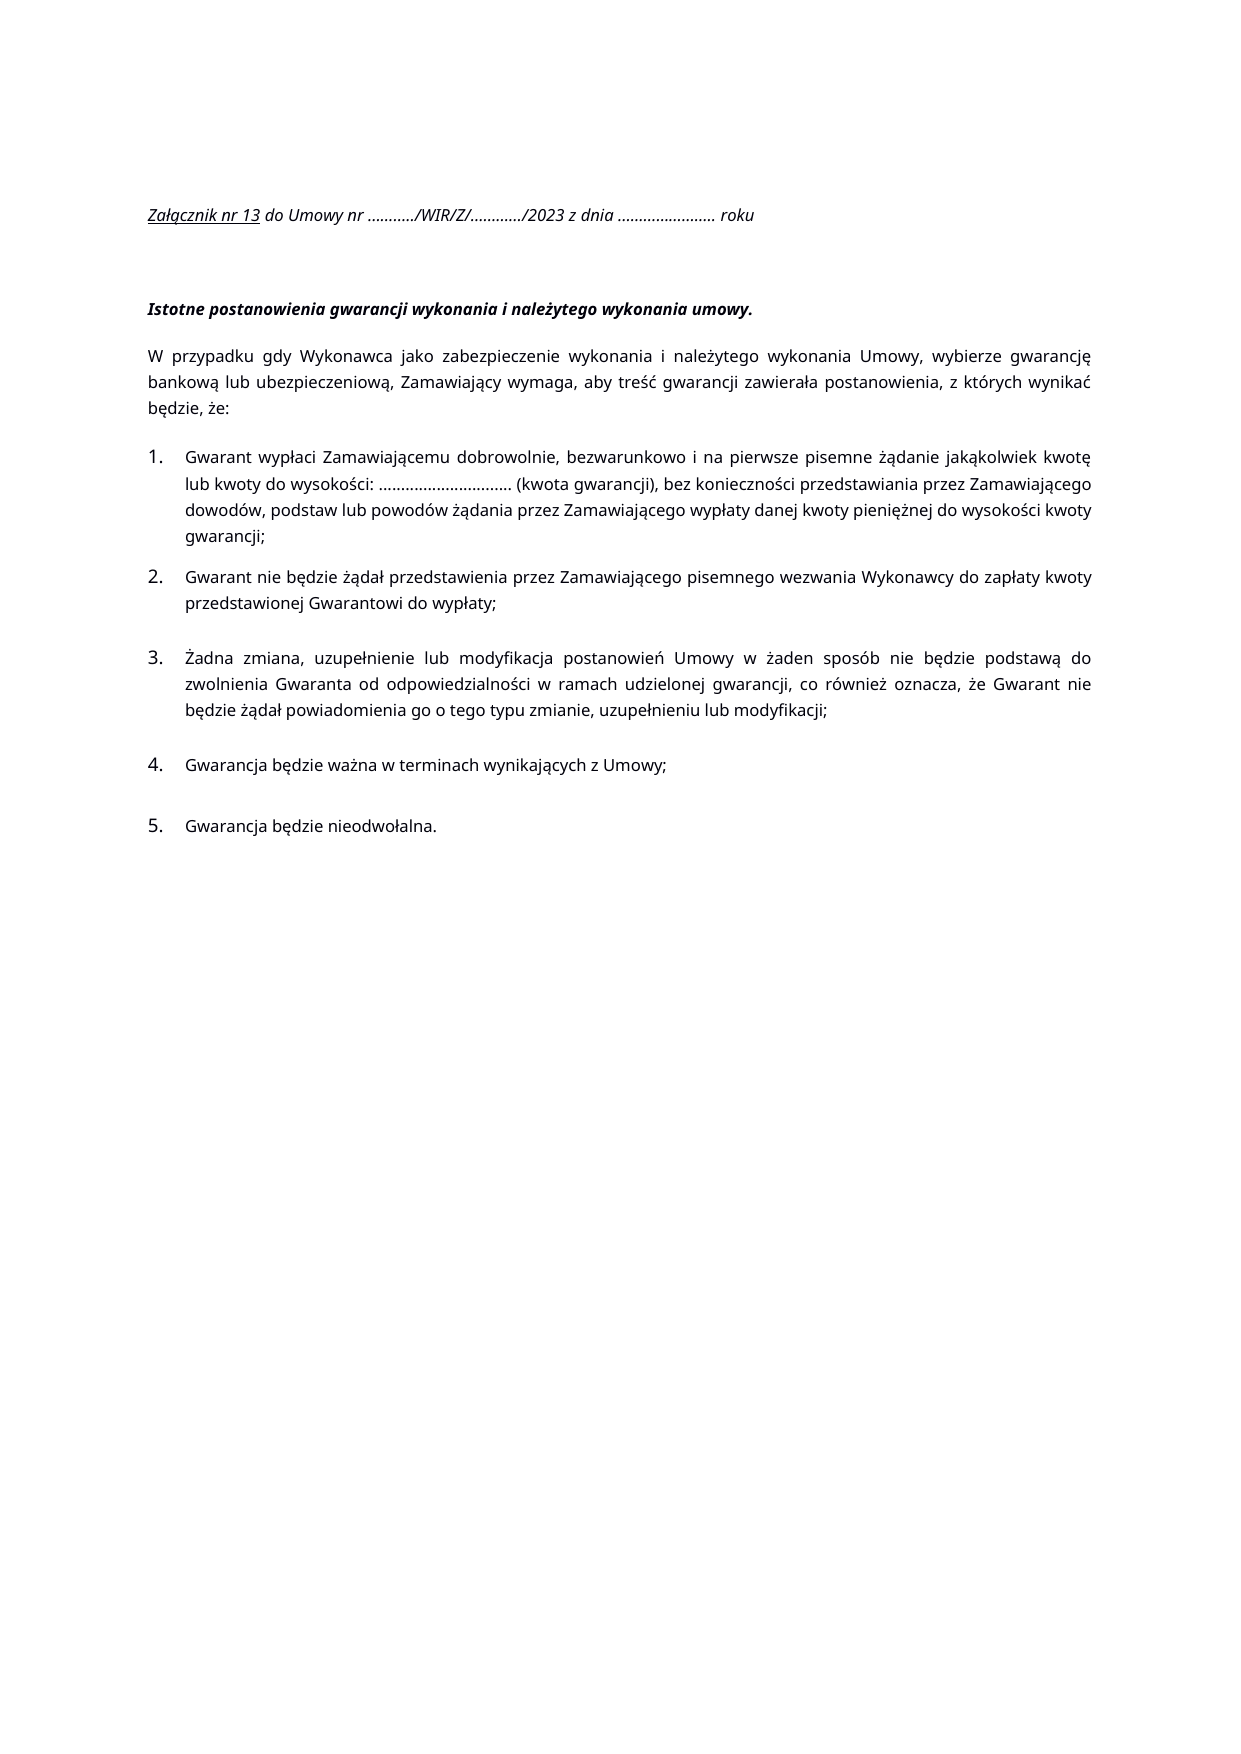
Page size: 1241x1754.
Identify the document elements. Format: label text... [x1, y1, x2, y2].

list Gwarancja będzie ważna w terminach wynikających z Umowy; [148, 751, 1093, 776]
text Załącznik nr 13 do Umowy nr ………../WIR/Z/…………/2023 z dnia ………………….. roku [148, 204, 1093, 227]
text Istotne postanowienia gwarancji wykonania i należytego wykonania umowy. [148, 298, 1093, 320]
text W przypadku gdy Wykonawca jako zabezpieczenie wykonania i należytego wykonania Umowy, wybierze gwarancję bankową lub ubezpieczeniową, Zamawiający wymaga, aby treść gwarancji zawierała postanowienia, z których wynikać będzie, że: [148, 344, 1093, 419]
list Gwarant nie będzie żądał przedstawienia przez Zamawiającego pisemnego wezwania Wykonawcy do zapłaty kwoty przedstawionej Gwarantowi do wypłaty; [148, 563, 1093, 614]
list Gwarant wypłaci Zamawiającemu dobrowolnie, bezwarunkowo i na pierwsze pisemne żądanie jakąkolwiek kwotę lub kwoty do wysokości: .............................. (kwota gwarancji), bez konieczności przedstawiania przez Zamawiającego dowodów, podstaw lub powodów żądania przez Zamawiającego wypłaty danej kwoty pieniężnej do wysokości kwoty gwarancji; [148, 443, 1093, 547]
list Gwarancja będzie nieodwołalna. [148, 812, 1093, 838]
list Żadna zmiana, uzupełnienie lub modyfikacja postanowień Umowy w żaden sposób nie będzie podstawą do zwolnienia Gwaranta od odpowiedzialności w ramach udzielonej gwarancji, co również oznacza, że Gwarant nie będzie żądał powiadomienia go o tego typu zmianie, uzupełnieniu lub modyfikacji; [148, 644, 1093, 722]
